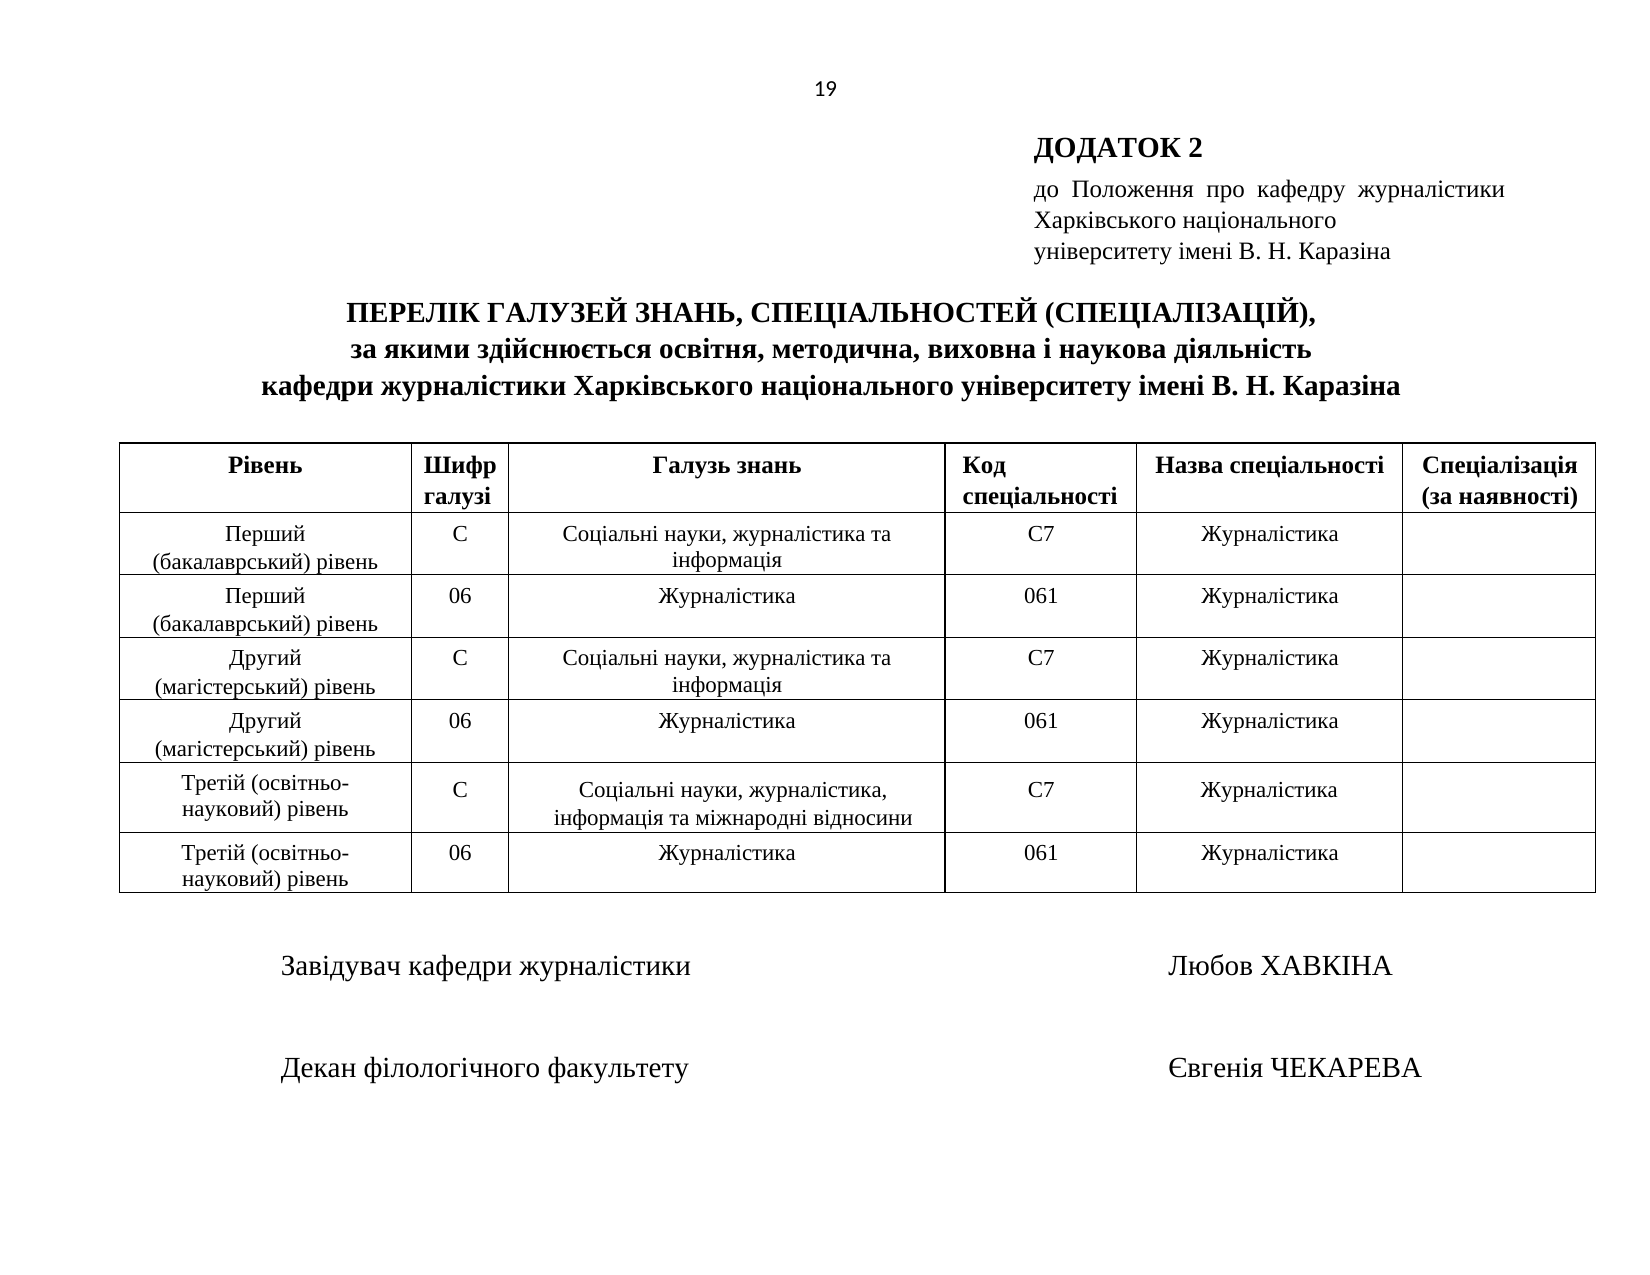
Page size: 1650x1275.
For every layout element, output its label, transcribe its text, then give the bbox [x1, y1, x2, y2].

table_cell Третій (освітньо-науковий) рівень [120, 833, 411, 892]
table_cell Другий (магістерський) рівень [120, 638, 411, 699]
table_cell Журналістика [509, 700, 944, 762]
table_cell Третій (освітньо-науковий) рівень [120, 763, 411, 832]
table_header Код спеціальності [946, 444, 1136, 512]
table_cell Перший (бакалаврський) рівень [120, 513, 411, 574]
text за якими здійснюється освітня, методична, виховна і наукова діяльність [131, 332, 1532, 365]
table_cell Журналістика [1137, 700, 1402, 762]
table_cell Соціальні науки, журналістика, інформація та міжнародні відносини [509, 763, 944, 832]
table_cell Журналістика [1137, 513, 1402, 574]
text Завідувач кафедри журналістики Любов ХАВКІНА [118, 948, 1532, 981]
table_cell Другий (магістерський) рівень [120, 700, 411, 762]
table_cell Соціальні науки, журналістика та інформація [509, 513, 944, 574]
table_cell С7 [946, 513, 1136, 574]
table_cell Перший (бакалаврський) рівень [120, 575, 411, 637]
table_cell 06 [412, 575, 508, 637]
text кафедри журналістики Харківського національного університету імені В. Н. Каразіна [131, 368, 1532, 401]
table_cell Соціальні науки, журналістика та інформація [509, 638, 944, 699]
table_cell С [412, 638, 508, 699]
table_cell 061 [946, 833, 1136, 892]
table_cell 061 [946, 575, 1136, 637]
table_header Галузь знань [509, 444, 944, 512]
table_cell Журналістика [509, 575, 944, 637]
table_cell [1403, 763, 1595, 832]
text ПЕРЕЛІК ГАЛУЗЕЙ ЗНАНЬ, СПЕЦІАЛЬНОСТЕЙ (СПЕЦІАЛІЗАЦІЙ), [131, 296, 1532, 329]
table_header Рівень [120, 444, 411, 512]
table_cell [1403, 513, 1595, 574]
table_header Шифр галузі [412, 444, 508, 512]
table_cell Журналістика [1137, 575, 1402, 637]
table_cell С7 [946, 763, 1136, 832]
text ДОДАТОК 2 [1034, 130, 1451, 163]
text університету імені В. Н. Каразіна [1034, 236, 1505, 265]
text Декан філологічного факультету Євгенія ЧЕКАРЕВА [118, 1050, 1532, 1083]
table_cell 06 [412, 833, 508, 892]
text до Положення про кафедру журналістики Харківського національного [1034, 174, 1505, 234]
table_cell [1403, 700, 1595, 762]
table_cell [1403, 833, 1595, 892]
table_cell С [412, 513, 508, 574]
table_cell Журналістика [1137, 638, 1402, 699]
table_cell Журналістика [1137, 763, 1402, 832]
table_cell [1403, 638, 1595, 699]
table_cell 061 [946, 700, 1136, 762]
table_cell С7 [946, 638, 1136, 699]
table_cell Журналістика [1137, 833, 1402, 892]
table_cell [1403, 575, 1595, 637]
table_header Назва спеціальності [1137, 444, 1402, 512]
table_header Спеціалізація (за наявності) [1403, 444, 1595, 512]
table_cell Журналістика [509, 833, 944, 892]
table_cell C [412, 763, 508, 832]
table_cell 06 [412, 700, 508, 762]
